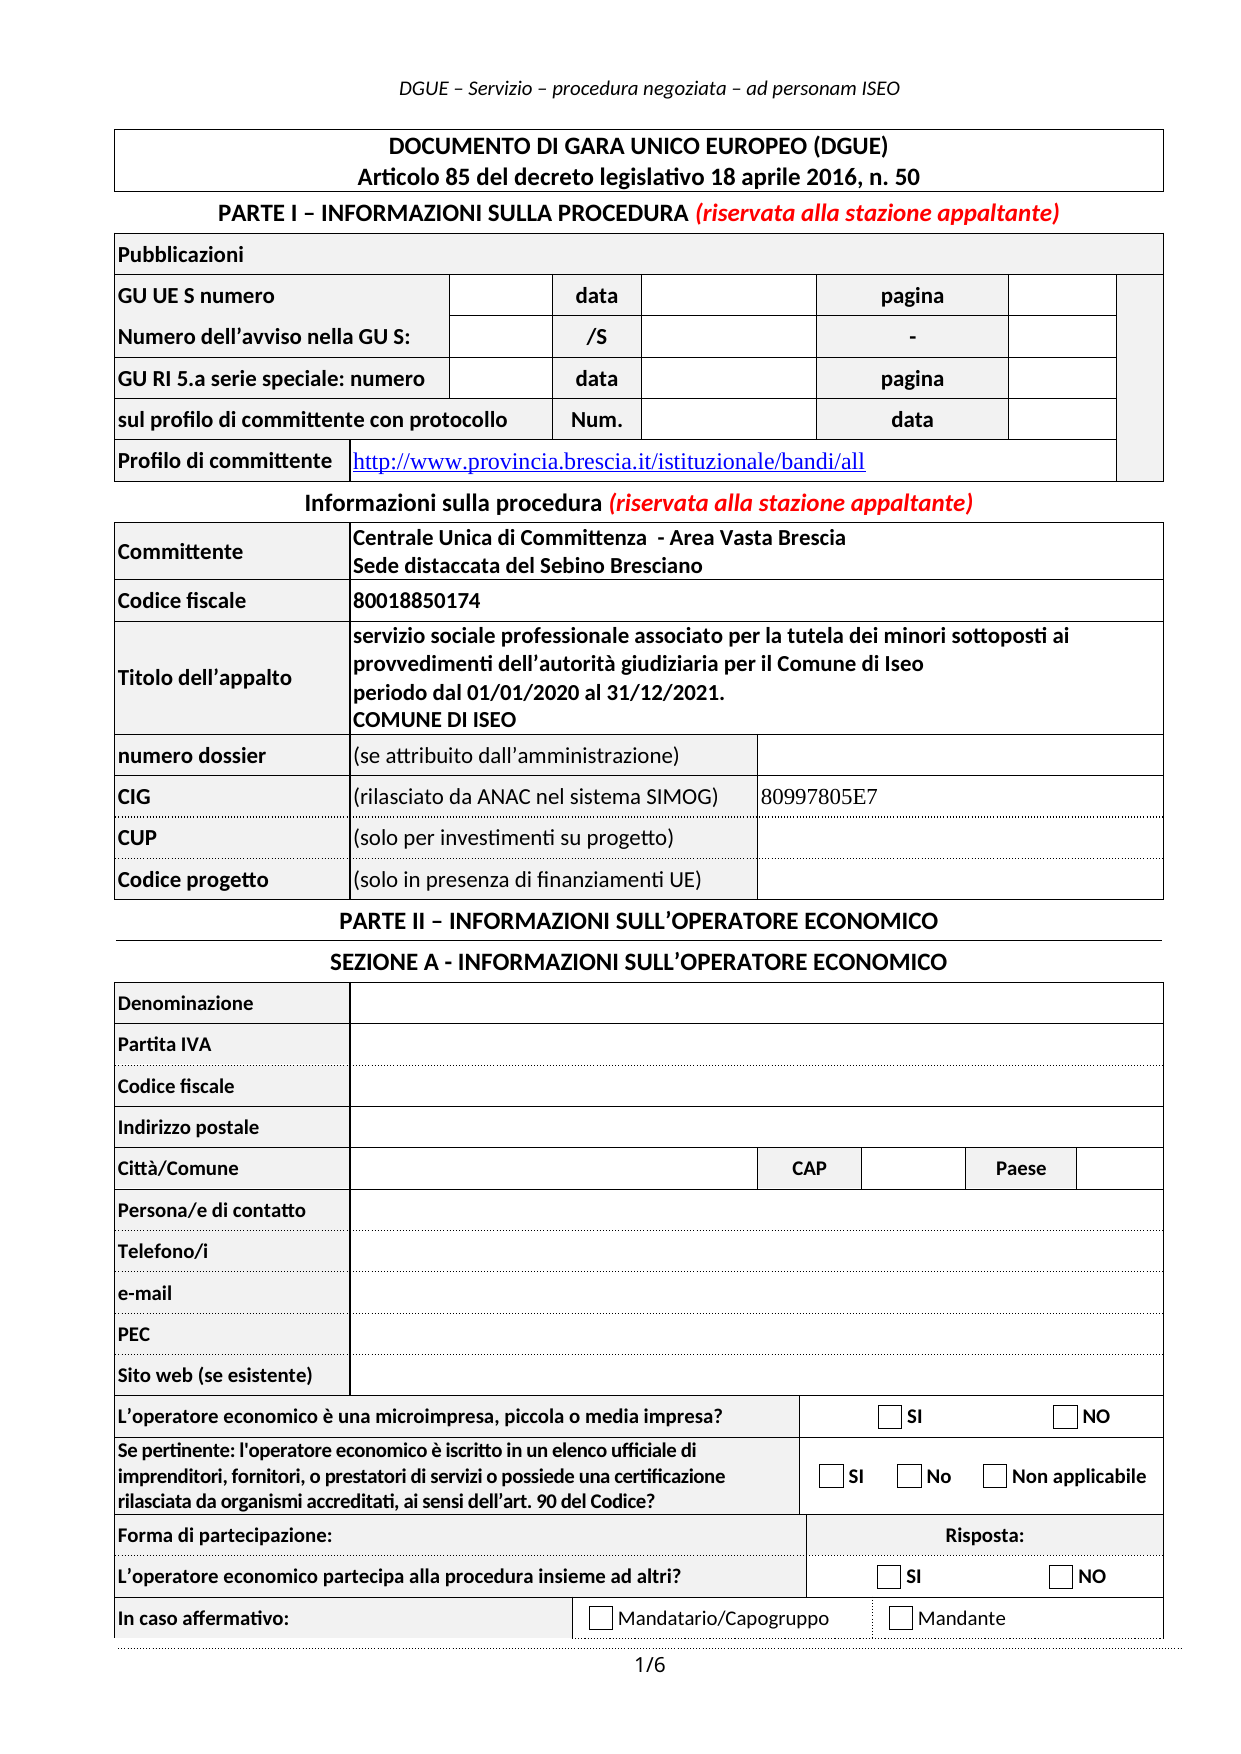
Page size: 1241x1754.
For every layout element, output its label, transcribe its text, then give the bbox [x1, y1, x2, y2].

table_cell Titolo dell’appalto [115, 622, 349, 734]
table_cell e-mail [115, 1271, 349, 1313]
table_cell [351, 1024, 1163, 1064]
table_cell [642, 275, 816, 315]
table_cell [642, 399, 816, 439]
table_cell Sito web (se esistente) [115, 1354, 349, 1395]
table_cell GU RI 5.a serie speciale: numero [115, 358, 449, 398]
table_cell [351, 1354, 1163, 1395]
table_cell [758, 816, 1163, 858]
table_cell Numero dell’avviso nella GU S: [115, 315, 449, 357]
table_cell PEC [115, 1313, 349, 1354]
table_cell [351, 1148, 757, 1188]
table_cell SI [807, 1555, 991, 1597]
table_cell [1117, 398, 1163, 439]
table_cell Non applicabile [965, 1438, 1163, 1514]
table_cell [1117, 357, 1163, 398]
table_cell SI [800, 1438, 882, 1514]
table_cell numero dossier [115, 735, 349, 775]
table_cell [1117, 275, 1163, 315]
table_cell GU UE S numero [115, 275, 449, 315]
table_cell [1077, 1148, 1163, 1188]
table_cell Num. [553, 399, 641, 439]
table_cell [351, 1065, 1163, 1106]
table_cell CIG [115, 776, 349, 816]
table_cell [1117, 315, 1163, 357]
table_cell In caso affermativo: [115, 1598, 572, 1638]
table_cell [351, 983, 1163, 1023]
table_cell 80997805E7 [758, 776, 1163, 816]
table_cell http://www.provincia.brescia.it/istituzionale/bandi/all [351, 440, 1116, 481]
table_cell servizio sociale professionale associato per la tutela dei minori sottoposti ai provvedimenti dell’autorità giudiziaria per il Comune di Iseo periodo dal 01/01/2020 al 31/12/2021. COMUNE DI ISEO [351, 622, 1163, 734]
table_cell Forma di partecipazione: [115, 1515, 806, 1555]
table_cell Codice fiscale [115, 1065, 349, 1106]
table_cell No [883, 1438, 965, 1514]
table_cell SI [800, 1396, 999, 1437]
table_cell [758, 858, 1163, 899]
table_cell Codice fiscale [115, 580, 349, 621]
table_cell [351, 1190, 1163, 1230]
table_cell pagina [817, 275, 1008, 315]
table_cell Risposta: [807, 1515, 1163, 1555]
table_cell Pubblicazioni [115, 234, 1163, 274]
table_cell Città/Comune [115, 1148, 349, 1188]
table_cell Codice progetto [115, 858, 349, 899]
table_cell Informazioni sulla procedura (riservata alla stazione appaltante) [115, 482, 1163, 522]
table_cell NO [991, 1555, 1163, 1597]
table_cell Persona/e di contatto [115, 1190, 349, 1230]
table_cell [450, 316, 552, 357]
table_cell Profilo di committente [115, 440, 349, 481]
table_cell [1009, 399, 1116, 439]
table_cell Mandatario/Capogruppo [573, 1598, 872, 1638]
table_cell data [553, 358, 641, 398]
table_cell (solo per investimenti su progetto) [351, 816, 757, 858]
table_cell Committente [115, 523, 349, 579]
table_cell data [817, 399, 1008, 439]
table_cell - [817, 316, 1008, 357]
table_cell [351, 1107, 1163, 1147]
table_cell Mandante [873, 1598, 1163, 1638]
table_cell CUP [115, 816, 349, 858]
table_cell L’operatore economico è una microimpresa, piccola o media impresa? [115, 1396, 799, 1437]
table_cell Denominazione [115, 983, 349, 1023]
table_cell /S [553, 316, 641, 357]
table_cell [642, 358, 816, 398]
table_cell [862, 1148, 965, 1188]
table_cell [450, 275, 552, 315]
table_cell 80018850174 [351, 580, 1163, 621]
table_cell [1009, 316, 1116, 357]
table_cell Paese [966, 1148, 1076, 1188]
table_cell Indirizzo postale [115, 1107, 349, 1147]
table_cell Partita IVA [115, 1024, 349, 1064]
table_cell Telefono/i [115, 1230, 349, 1271]
table_cell data [553, 275, 641, 315]
table_cell [351, 1313, 1163, 1354]
table_cell (se attribuito dall’amministrazione) [351, 735, 757, 775]
table_cell [1117, 439, 1163, 481]
table_cell [642, 316, 816, 357]
table_cell NO [999, 1396, 1163, 1437]
table_cell [758, 735, 1163, 775]
table_cell sul profilo di committente con protocollo [115, 399, 552, 439]
table_cell CAP [758, 1148, 861, 1188]
table_cell PARTE I – INFORMAZIONI SULLA PROCEDURA (riservata alla stazione appaltante) [115, 192, 1163, 233]
table_cell [1009, 358, 1116, 398]
table_cell SEZIONE A - INFORMAZIONI SULL’OPERATORE ECONOMICO [115, 940, 1163, 982]
table_cell [1009, 275, 1116, 315]
table_cell [351, 1271, 1163, 1313]
table_cell PARTE II – INFORMAZIONI SULL’OPERATORE ECONOMICO [115, 900, 1163, 940]
table_cell Se pertinente: l'operatore economico è iscritto in un elenco ufficiale di imprenditori, fornitori, o prestatori di servizi o possiede una certificazione rilasciata da organismi accreditati, ai sensi dell’art. 90 del Codice? [115, 1438, 799, 1514]
table_cell Centrale Unica di Committenza - Area Vasta Brescia Sede distaccata del Sebino Bresciano [351, 523, 1163, 579]
table_cell L’operatore economico partecipa alla procedura insieme ad altri? [115, 1555, 806, 1597]
table_cell [450, 358, 552, 398]
table_cell (rilasciato da ANAC nel sistema SIMOG) [351, 776, 757, 816]
table_cell pagina [817, 358, 1008, 398]
table_cell (solo in presenza di finanziamenti UE) [351, 858, 757, 899]
table_header DOCUMENTO DI GARA UNICO EUROPEO (DGUE) Articolo 85 del decreto legislativo 18 aprile 2016, n. 50 [115, 130, 1163, 191]
table_cell [351, 1230, 1163, 1271]
